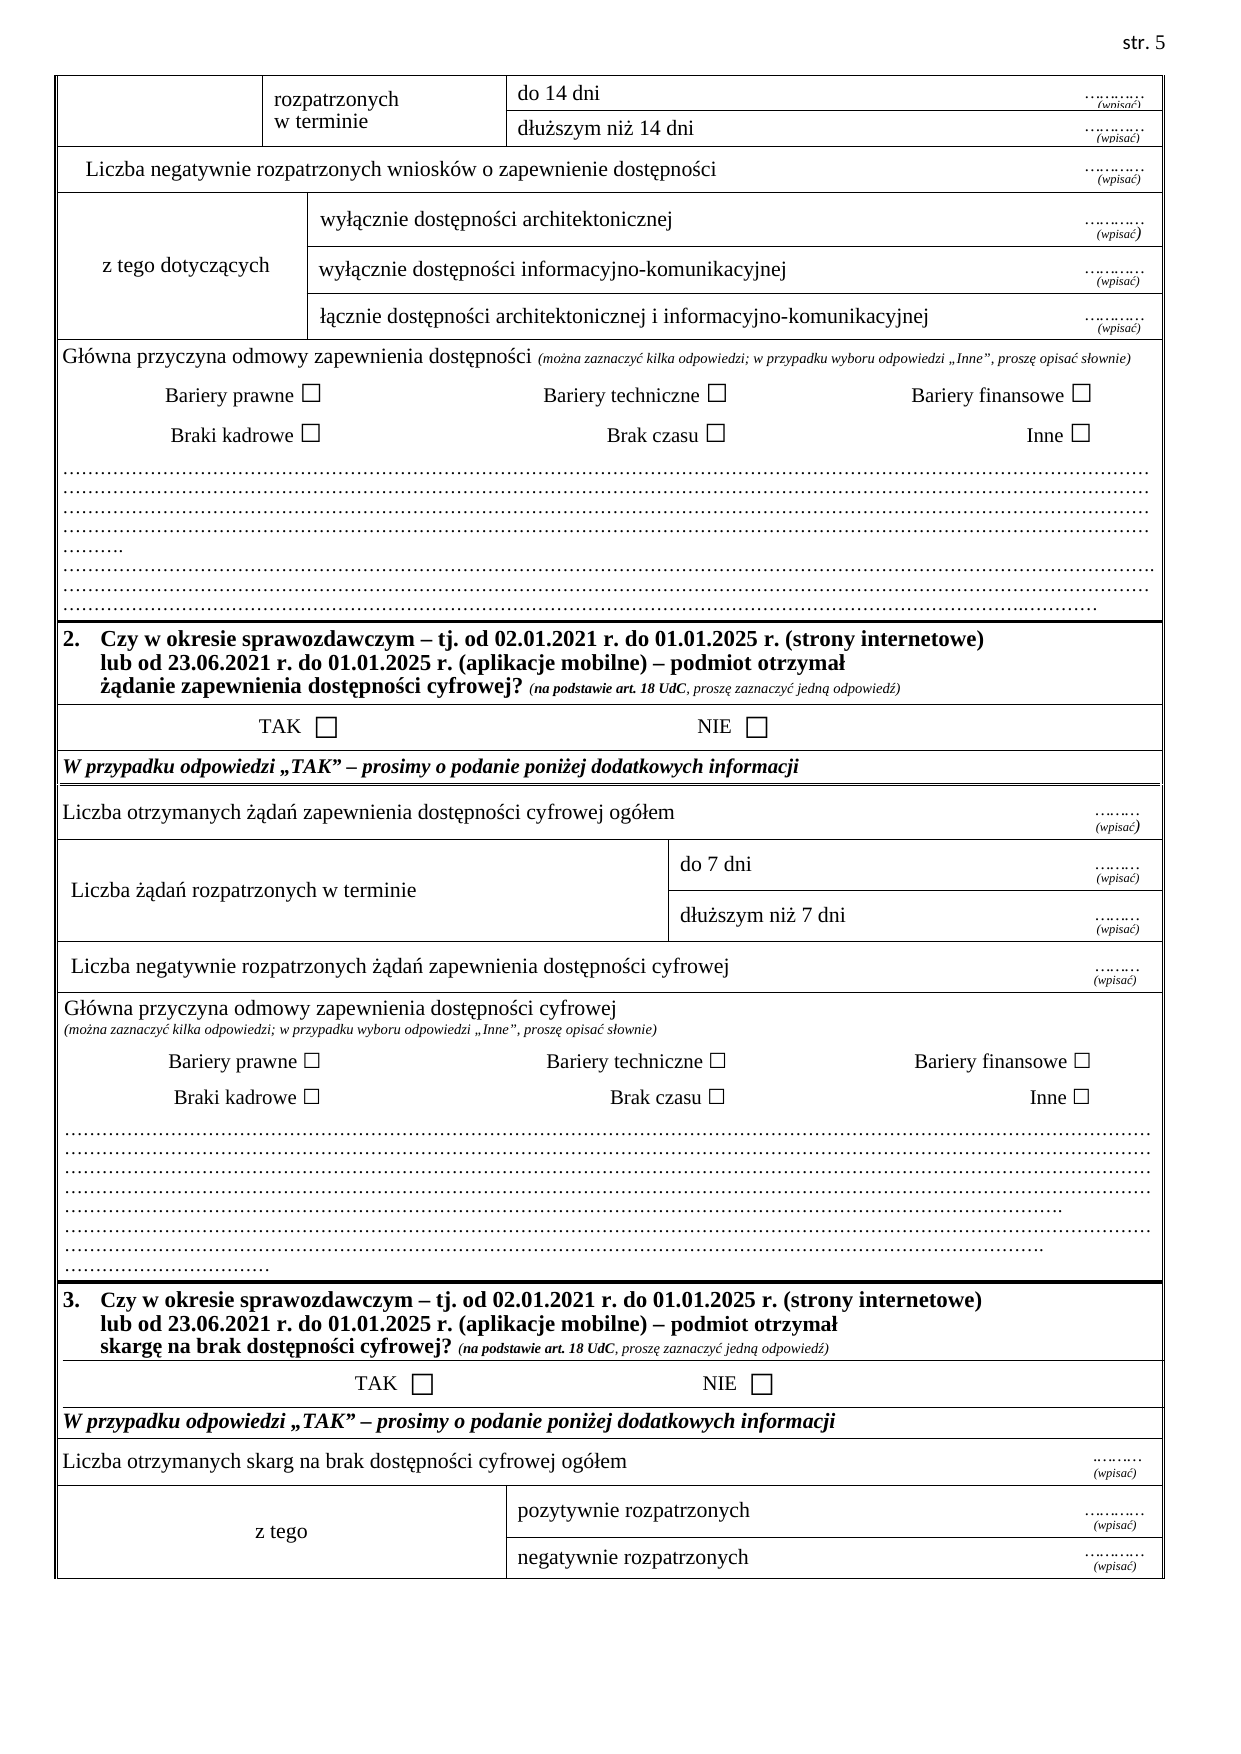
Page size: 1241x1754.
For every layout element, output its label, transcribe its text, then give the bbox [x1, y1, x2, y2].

table_cell Braki kadrowe ☐ [58, 413, 431, 454]
table_cell Liczba negatywnie rozpatrzonych żądań zapewnienia dostępności cyfrowej [58, 942, 1067, 992]
table_cell Bariery prawne ☐ [58, 1042, 431, 1079]
table_cell ……… (wpisać) [1068, 942, 1162, 992]
table_cell rozpatrzonych w terminie [263, 76, 506, 146]
table_cell Inne ☐ [840, 1079, 1162, 1114]
table_cell ☐ [307, 705, 455, 750]
table_cell do 14 dni [507, 76, 1067, 110]
table_cell ☐ [738, 705, 1162, 750]
table_cell TAK [58, 705, 307, 750]
table_cell ………………………………………………………………………………………………………………………………………………………………………………………………………………………………………………………………………………………………………………………………………………………………………………………………………………………………………………………………………………………………………………………………………………………………………………………………………………………………………………….………………………………………………………………………………………………………………………………………………………….………………………………………………………………………………………………………………………………………………………………………………………………………………………………………………………………………………………………….………… [58, 454, 1162, 619]
table_cell pozytywnie rozpatrzonych [507, 1486, 1067, 1537]
table_cell Główna przyczyna odmowy zapewnienia dostępności (można zaznaczyć kilka odpowiedzi; w przypadku wyboru odpowiedzi „Inne”, proszę opisać słownie) [58, 340, 1162, 373]
table_cell z tego dotyczących [58, 193, 307, 339]
table_cell Bariery finansowe ☐ [840, 373, 1162, 413]
table_cell Liczba otrzymanych skarg na brak dostępności cyfrowej ogółem [58, 1439, 1067, 1485]
table_cell Bariery techniczne ☐ [431, 1042, 840, 1079]
table_cell z tego [58, 1486, 506, 1578]
table_cell Bariery prawne ☐ [58, 373, 431, 413]
table_cell wyłącznie dostępności architektonicznej [308, 193, 1067, 246]
table_cell ………… (wpisać) [1068, 147, 1162, 192]
table_cell NIE [455, 705, 738, 750]
table_cell łącznie dostępności architektonicznej i informacyjno-komunikacyjnej [308, 294, 1067, 339]
table_cell ………… (wpisać) [1068, 1538, 1162, 1578]
table_cell dłuższym niż 7 dni [669, 891, 1067, 941]
table_cell .……… (wpisać) [1068, 1439, 1162, 1485]
table_cell ……… (wpisać) [1068, 840, 1162, 890]
table_cell Brak czasu ☐ [431, 413, 840, 454]
table_cell Braki kadrowe ☐ [58, 1079, 431, 1114]
table_cell ………… (wpisać) [1068, 111, 1162, 146]
table_cell Główna przyczyna odmowy zapewnienia dostępności cyfrowej (można zaznaczyć kilka odpowiedzi; w przypadku wyboru odpowiedzi „Inne”, proszę opisać słownie) [58, 993, 1162, 1042]
table_cell negatywnie rozpatrzonych [507, 1538, 1067, 1578]
table_cell dłuższym niż 14 dni [507, 111, 1067, 146]
table_cell Liczba negatywnie rozpatrzonych wniosków o zapewnienie dostępności [58, 147, 1067, 192]
table_cell ………… (wpisać) [1068, 76, 1162, 110]
table_cell ……………………………………………………………………………………………………………………………………………………………………………………………………………………………………………………………………………………………………………………………………………………………………………………………………………………………………………………………………………………………………………………………………………………………………………………………………………………………………………………………………………………………………………………………………………………………………………………….…………………………………………………………………………………………………………………………………………………………………………………………………………………………………………………………………………………………………….…………………………… [58, 1115, 1162, 1280]
table_cell Bariery finansowe ☐ [840, 1042, 1162, 1079]
table_cell Inne ☐ [840, 413, 1162, 454]
table_cell ………… (wpisać) [1068, 247, 1162, 293]
table_cell wyłącznie dostępności informacyjno-komunikacyjnej [308, 247, 1067, 293]
table_cell Liczba żądań rozpatrzonych w terminie [58, 840, 668, 941]
table_cell ……… (wpisać) [1068, 891, 1162, 941]
table_cell Czy w okresie sprawozdawczym – tj. od 02.01.2021 r. do 01.01.2025 r. (strony internetowe) lub od 23.06.2021 r. do 01.01.2025 r. (aplikacje mobilne) – podmiot otrzymał żądanie zapewnienia dostępności cyfrowej? (na podstawie art. 18 UdC, proszę zaznaczyć jedną odpowiedź) [58, 623, 1162, 704]
table_cell Liczba otrzymanych żądań zapewnienia dostępności cyfrowej ogółem [56, 783, 1067, 839]
table_cell Bariery techniczne ☐ [431, 373, 840, 413]
table_cell ………… (wpisać) [1068, 193, 1162, 246]
table_cell Brak czasu ☐ [431, 1079, 840, 1114]
table_cell Czy w okresie sprawozdawczym – tj. od 02.01.2021 r. do 01.01.2025 r. (strony internetowe) lub od 23.06.2021 r. do 01.01.2025 r. (aplikacje mobilne) – podmiot otrzymał skargę na brak dostępności cyfrowej? (na podstawie art. 18 UdC, proszę zaznaczyć jedną odpowiedź) W przypadku odpowiedzi „TAK” – prosimy o podanie poniżej dodatkowych informacji [58, 1284, 1162, 1438]
table_cell W przypadku odpowiedzi „TAK” – prosimy o podanie poniżej dodatkowych informacji [58, 751, 1162, 783]
table_cell ………… (wpisać) [1068, 294, 1162, 339]
table_cell do 7 dni [669, 840, 1067, 890]
table_cell ……… (wpisać) [1068, 783, 1163, 839]
table_cell ………… (wpisać) [1068, 1486, 1162, 1537]
